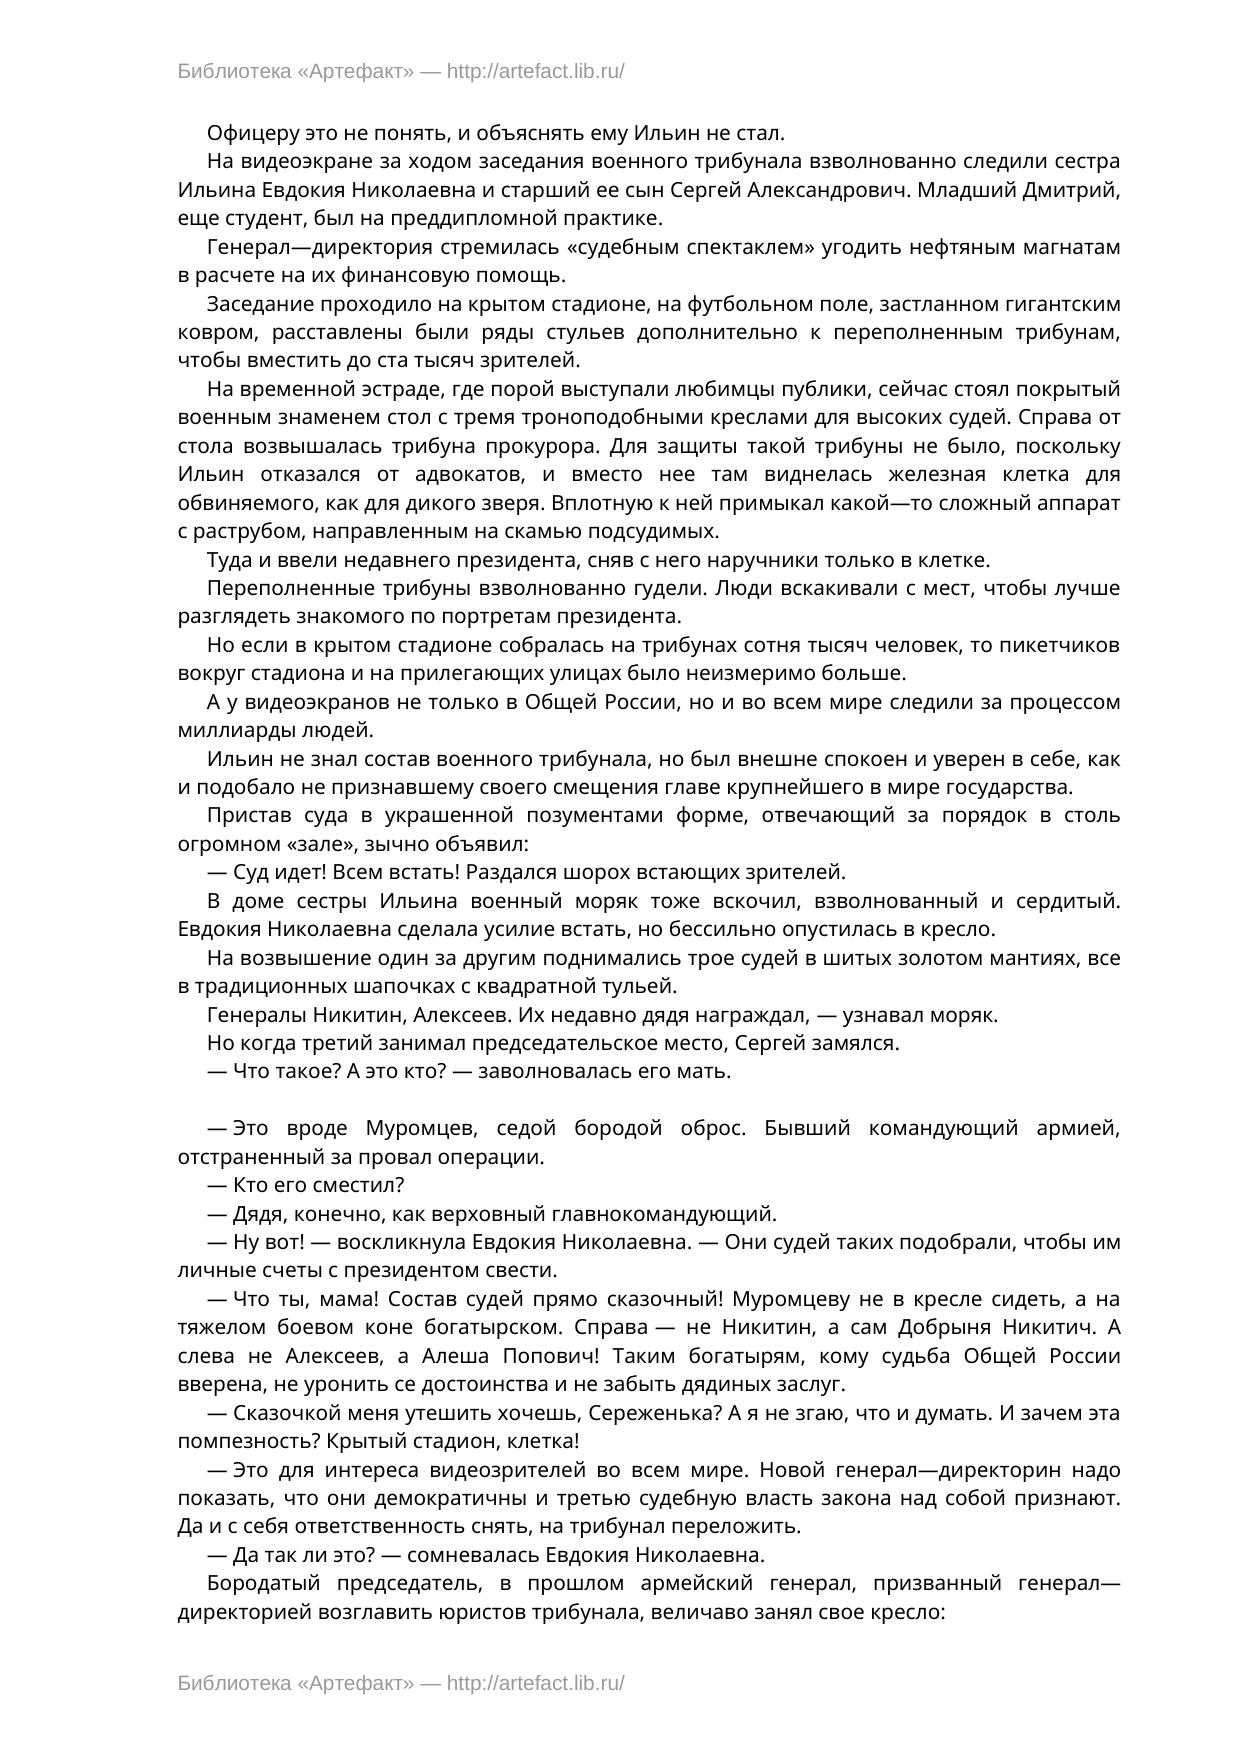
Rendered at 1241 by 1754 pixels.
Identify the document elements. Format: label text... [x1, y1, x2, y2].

text — Что такое? А это кто? — заволновалась его мать. [177, 1057, 1122, 1085]
text — Суд идет! Всем встать! Раздался шорох встающих зрителей. [177, 857, 1122, 886]
text Переполненные трибуны взволнованно гудели. Люди вскакивали с мест, чтобы лучше разглядеть знакомого по портретам президента. [177, 573, 1122, 630]
text Но когда третий занимал председательское место, Сергей замялся. [177, 1028, 1122, 1057]
text Туда и ввели недавнего президента, сняв с него наручники только в клетке. [177, 545, 1122, 573]
text Офицеру это не понять, и объяснять ему Ильин не стал. [177, 118, 1122, 147]
text — Да так ли это? — сомневалась Евдокия Николаевна. [177, 1540, 1122, 1568]
text На видеоэкране за ходом заседания военного трибунала взволнованно следили сестра Ильина Евдокия Николаевна и старший ее сын Сергей Александрович. Младший Дмитрий, еще студент, был на преддипломной практике. [177, 147, 1122, 232]
text — Сказочкой меня утешить хочешь, Сереженька? А я не згаю, что и думать. И зачем эта помпезность? Крытый стадион, клетка! [177, 1398, 1122, 1455]
text — Ну вот! — воскликнула Евдокия Николаевна. — Они судей таких подобрали, чтобы им личные счеты с президентом свести. [177, 1227, 1122, 1284]
text В доме сестры Ильина военный моряк тоже вскочил, взволнованный и сердитый. Евдокия Николаевна сделала усилие встать, но бессильно опустилась в кресло. [177, 886, 1122, 943]
text Пристав суда в украшенной позументами форме, отвечающий за порядок в столь огромном «зале», зычно объявил: [177, 801, 1122, 857]
text — Это вроде Муромцев, седой бородой оброс. Бывший командующий армией, отстраненный за провал операции. [177, 1113, 1122, 1170]
text Бородатый председатель, в прошлом армейский генерал, призванный генерал—директорией возглавить юристов трибунала, величаво занял свое кресло: [177, 1568, 1122, 1625]
text — Что ты, мама! Состав судей прямо сказочный! Муромцеву не в кресле сидеть, а на тяжелом боевом коне богатырском. Справа — не Никитин, а сам Добрыня Никитич. А слева не Алексеев, а Алеша Попович! Таким богатырям, кому судьба Общей России вверена, не уронить се достоинства и не забыть дядиных заслуг. [177, 1284, 1122, 1398]
text Ильин не знал состав военного трибунала, но был внешне спокоен и уверен в себе, как и подобало не признавшему своего смещения главе крупнейшего в мире государства. [177, 744, 1122, 801]
text Заседание проходило на крытом стадионе, на футбольном поле, застланном гигантским ковром, расставлены были ряды стульев дополнительно к переполненным трибунам, чтобы вместить до ста тысяч зрителей. [177, 289, 1122, 374]
text — Дядя, конечно, как верховный главнокомандующий. [177, 1199, 1122, 1227]
text Но если в крытом стадионе собралась на трибунах сотня тысяч человек, то пикетчиков вокруг стадиона и на прилегающих улицах было неизмеримо больше. [177, 630, 1122, 687]
text Генералы Никитин, Алексеев. Их недавно дядя награждал, — узнавал моряк. [177, 1000, 1122, 1028]
text На временной эстраде, где порой выступали любимцы публики, сейчас стоял покрытый военным знаменем стол с тремя троноподобными креслами для высоких судей. Справа от стола возвышалась трибуна прокурора. Для защиты такой трибуны не было, поскольку Ильин отказался от адвокатов, и вместо нее там виднелась железная клетка для обвиняемого, как для дикого зверя. Вплотную к ней примыкал какой—то сложный аппарат с раструбом, направленным на скамью подсудимых. [177, 374, 1122, 545]
text На возвышение один за другим поднимались трое судей в шитых золотом мантиях, все в традиционных шапочках с квадратной тульей. [177, 943, 1122, 1000]
text — Это для интереса видеозрителей во всем мире. Новой генерал—директорин надо показать, что они демократичны и третью судебную власть закона над собой признают. Да и с себя ответственность снять, на трибунал переложить. [177, 1455, 1122, 1540]
text Генерал—директория стремилась «судебным спектаклем» угодить нефтяным магнатам в расчете на их финансовую помощь. [177, 232, 1122, 289]
text — Кто его сместил? [177, 1170, 1122, 1199]
text А у видеоэкранов не только в Общей России, но и во всем мире следили за процессом миллиарды людей. [177, 687, 1122, 744]
